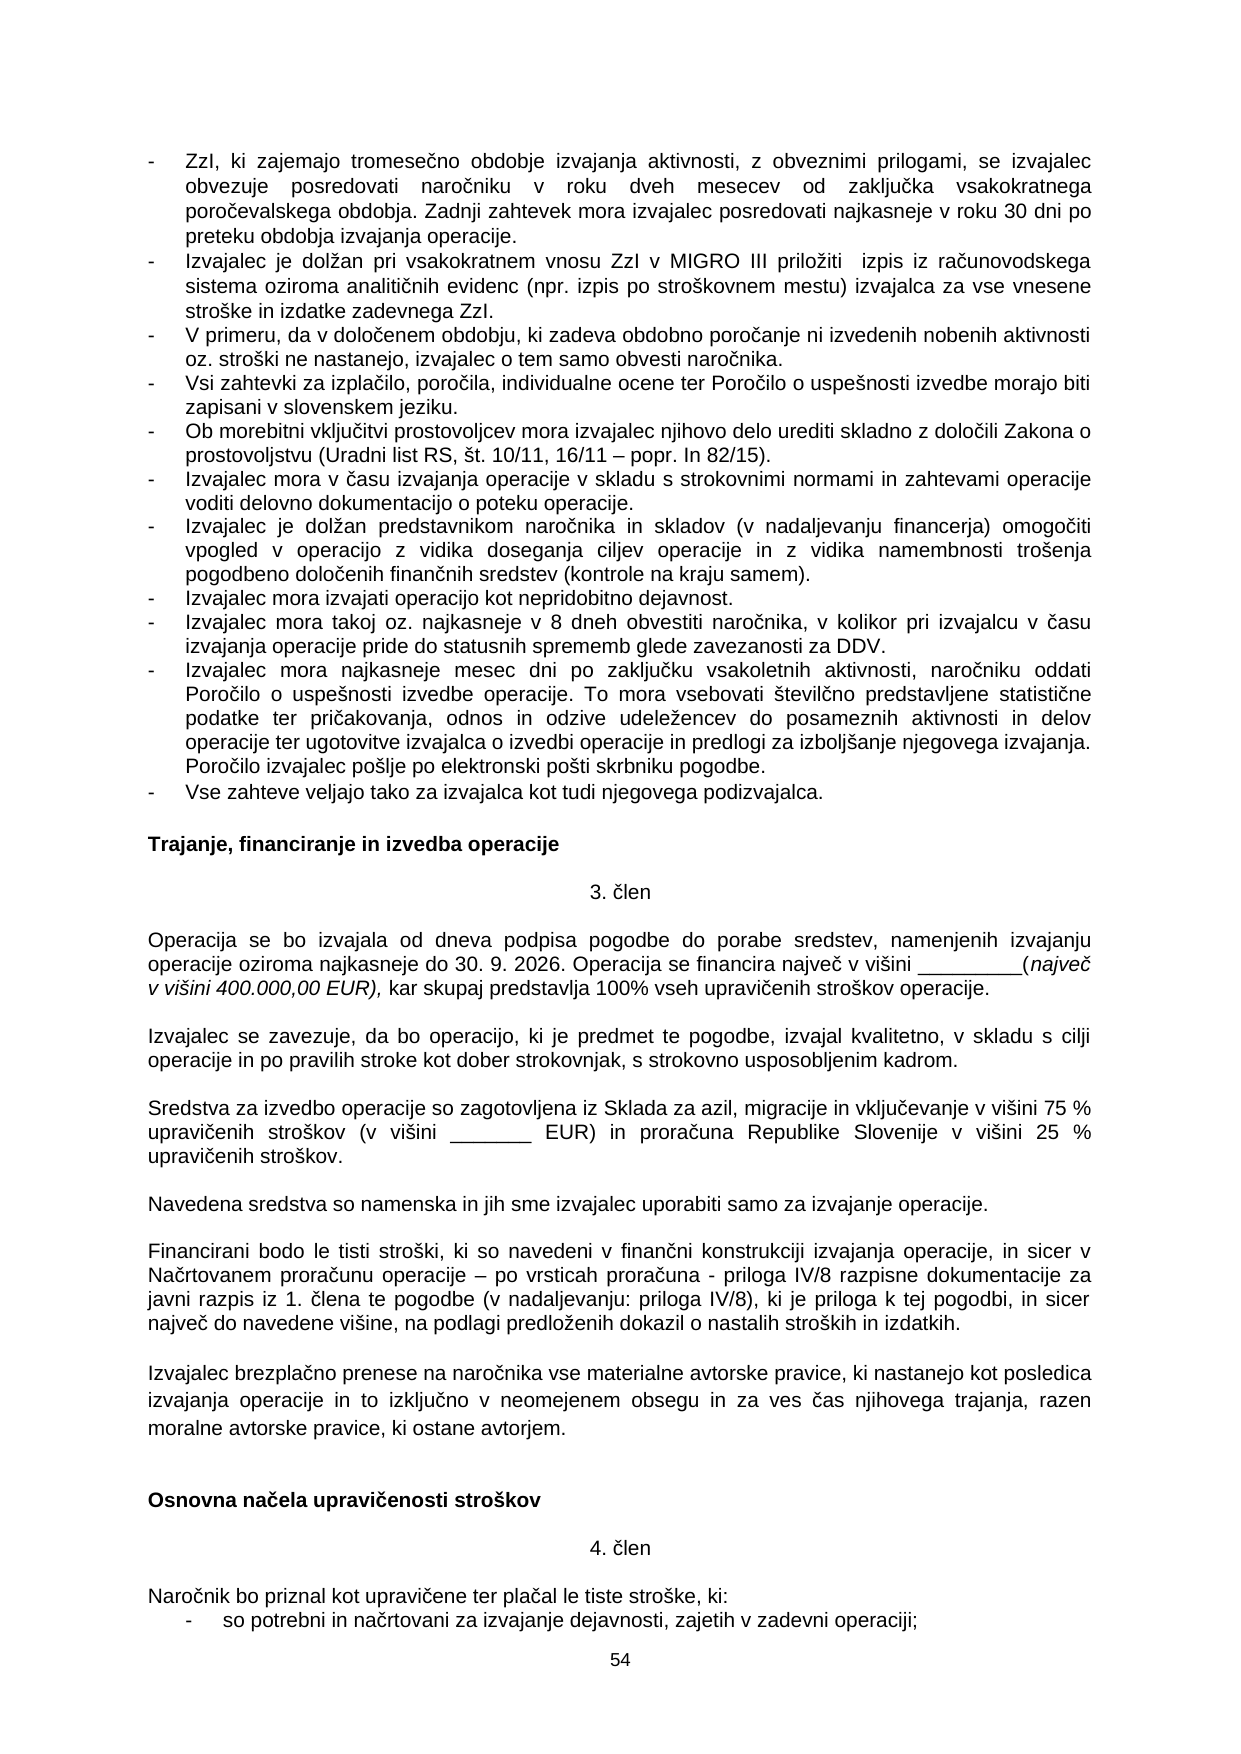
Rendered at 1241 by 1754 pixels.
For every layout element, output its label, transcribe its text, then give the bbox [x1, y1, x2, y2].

list Izvajalec mora izvajati operacijo kot nepridobitno dejavnost. [148, 586, 1092, 610]
list Izvajalec je dolžan predstavnikom naročnika in skladov (v nadaljevanju financerja) omogočiti vpogled v operacijo z vidika doseganja ciljev operacije in z vidika namembnosti trošenja pogodbeno določenih finančnih sredstev (kontrole na kraju samem). [148, 514, 1092, 586]
text Trajanje, financiranje in izvedba operacije [148, 832, 1092, 856]
text Operacija se bo izvajala od dneva podpisa pogodbe do porabe sredstev, namenjenih izvajanju operacije oziroma najkasneje do 30. 9. 2026. Operacija se financira največ v višini _________(največ v višini 400.000,00 EUR), kar skupaj predstavlja 100% vseh upravičenih stroškov operacije. [148, 928, 1092, 1000]
text Naročnik bo priznal kot upravičene ter plačal le tiste stroške, ki: [148, 1584, 1092, 1608]
text Sredstva za izvedbo operacije so zagotovljena iz Sklada za azil, migracije in vključevanje v višini 75 % upravičenih stroškov (v višini _______ EUR) in proračuna Republike Slovenije v višini 25 % upravičenih stroškov. [148, 1096, 1092, 1167]
list Vsi zahtevki za izplačilo, poročila, individualne ocene ter Poročilo o uspešnosti izvedbe morajo biti zapisani v slovenskem jeziku. [148, 371, 1092, 418]
list Izvajalec je dolžan pri vsakokratnem vnosu ZzI v MIGRO III priložiti izpis iz računovodskega sistema oziroma analitičnih evidenc (npr. izpis po stroškovnem mestu) izvajalca za vse vnesene stroške in izdatke zadevnega ZzI. [148, 248, 1092, 323]
text Izvajalec se zavezuje, da bo operacijo, ki je predmet te pogodbe, izvajal kvalitetno, v skladu s cilji operacije in po pravilih stroke kot dober strokovnjak, s strokovno usposobljenim kadrom. [148, 1024, 1092, 1072]
list V primeru, da v določenem obdobju, ki zadeva obdobno poročanje ni izvedenih nobenih aktivnosti oz. stroški ne nastanejo, izvajalec o tem samo obvesti naročnika. [148, 323, 1092, 371]
list Vse zahteve veljajo tako za izvajalca kot tudi njegovega podizvajalca. [148, 778, 1092, 805]
text Navedena sredstva so namenska in jih sme izvajalec uporabiti samo za izvajanje operacije. [148, 1191, 1092, 1215]
text 3. člen [148, 880, 1092, 904]
list Izvajalec mora najkasneje mesec dni po zaključku vsakoletnih aktivnosti, naročniku oddati Poročilo o uspešnosti izvedbe operacije. To mora vsebovati številčno predstavljene statistične podatke ter pričakovanja, odnos in odzive udeležencev do posameznih aktivnosti in delov operacije ter ugotovitve izvajalca o izvedbi operacije in predlogi za izboljšanje njegovega izvajanja. Poročilo izvajalec pošlje po elektronski pošti skrbniku pogodbe. [148, 658, 1092, 778]
list Izvajalec mora takoj oz. najkasneje v 8 dneh obvestiti naročnika, v kolikor pri izvajalcu v času izvajanja operacije pride do statusnih sprememb glede zavezanosti za DDV. [148, 610, 1092, 658]
text Osnovna načela upravičenosti stroškov [148, 1488, 1092, 1512]
list Izvajalec mora v času izvajanja operacije v skladu s strokovnimi normami in zahtevami operacije voditi delovno dokumentacijo o poteku operacije. [148, 466, 1092, 514]
list Ob morebitni vključitvi prostovoljcev mora izvajalec njihovo delo urediti skladno z določili Zakona o prostovoljstvu (Uradni list RS, št. 10/11, 16/11 – popr. In 82/15). [148, 418, 1092, 466]
list ZzI, ki zajemajo tromesečno obdobje izvajanja aktivnosti, z obveznimi prilogami, se izvajalec obvezuje posredovati naročniku v roku dveh mesecev od zaključka vsakokratnega poročevalskega obdobja. Zadnji zahtevek mora izvajalec posredovati najkasneje v roku 30 dni po preteku obdobja izvajanja operacije. [148, 148, 1092, 248]
text Izvajalec brezplačno prenese na naročnika vse materialne avtorske pravice, ki nastanejo kot posledica izvajanja operacije in to izključno v neomejenem obsegu in za ves čas njihovega trajanja, razen moralne avtorske pravice, ki ostane avtorjem. [148, 1359, 1092, 1440]
list so potrebni in načrtovani za izvajanje dejavnosti, zajetih v zadevni operaciji; [185, 1608, 1092, 1632]
text Financirani bodo le tisti stroški, ki so navedeni v finančni konstrukciji izvajanja operacije, in sicer v Načrtovanem proračunu operacije – po vrsticah proračuna - priloga IV/8 razpisne dokumentacije za javni razpis iz 1. člena te pogodbe (v nadaljevanju: priloga IV/8), ki je priloga k tej pogodbi, in sicer največ do navedene višine, na podlagi predloženih dokazil o nastalih stroških in izdatkih. [148, 1239, 1092, 1335]
text 4. člen [148, 1536, 1092, 1560]
